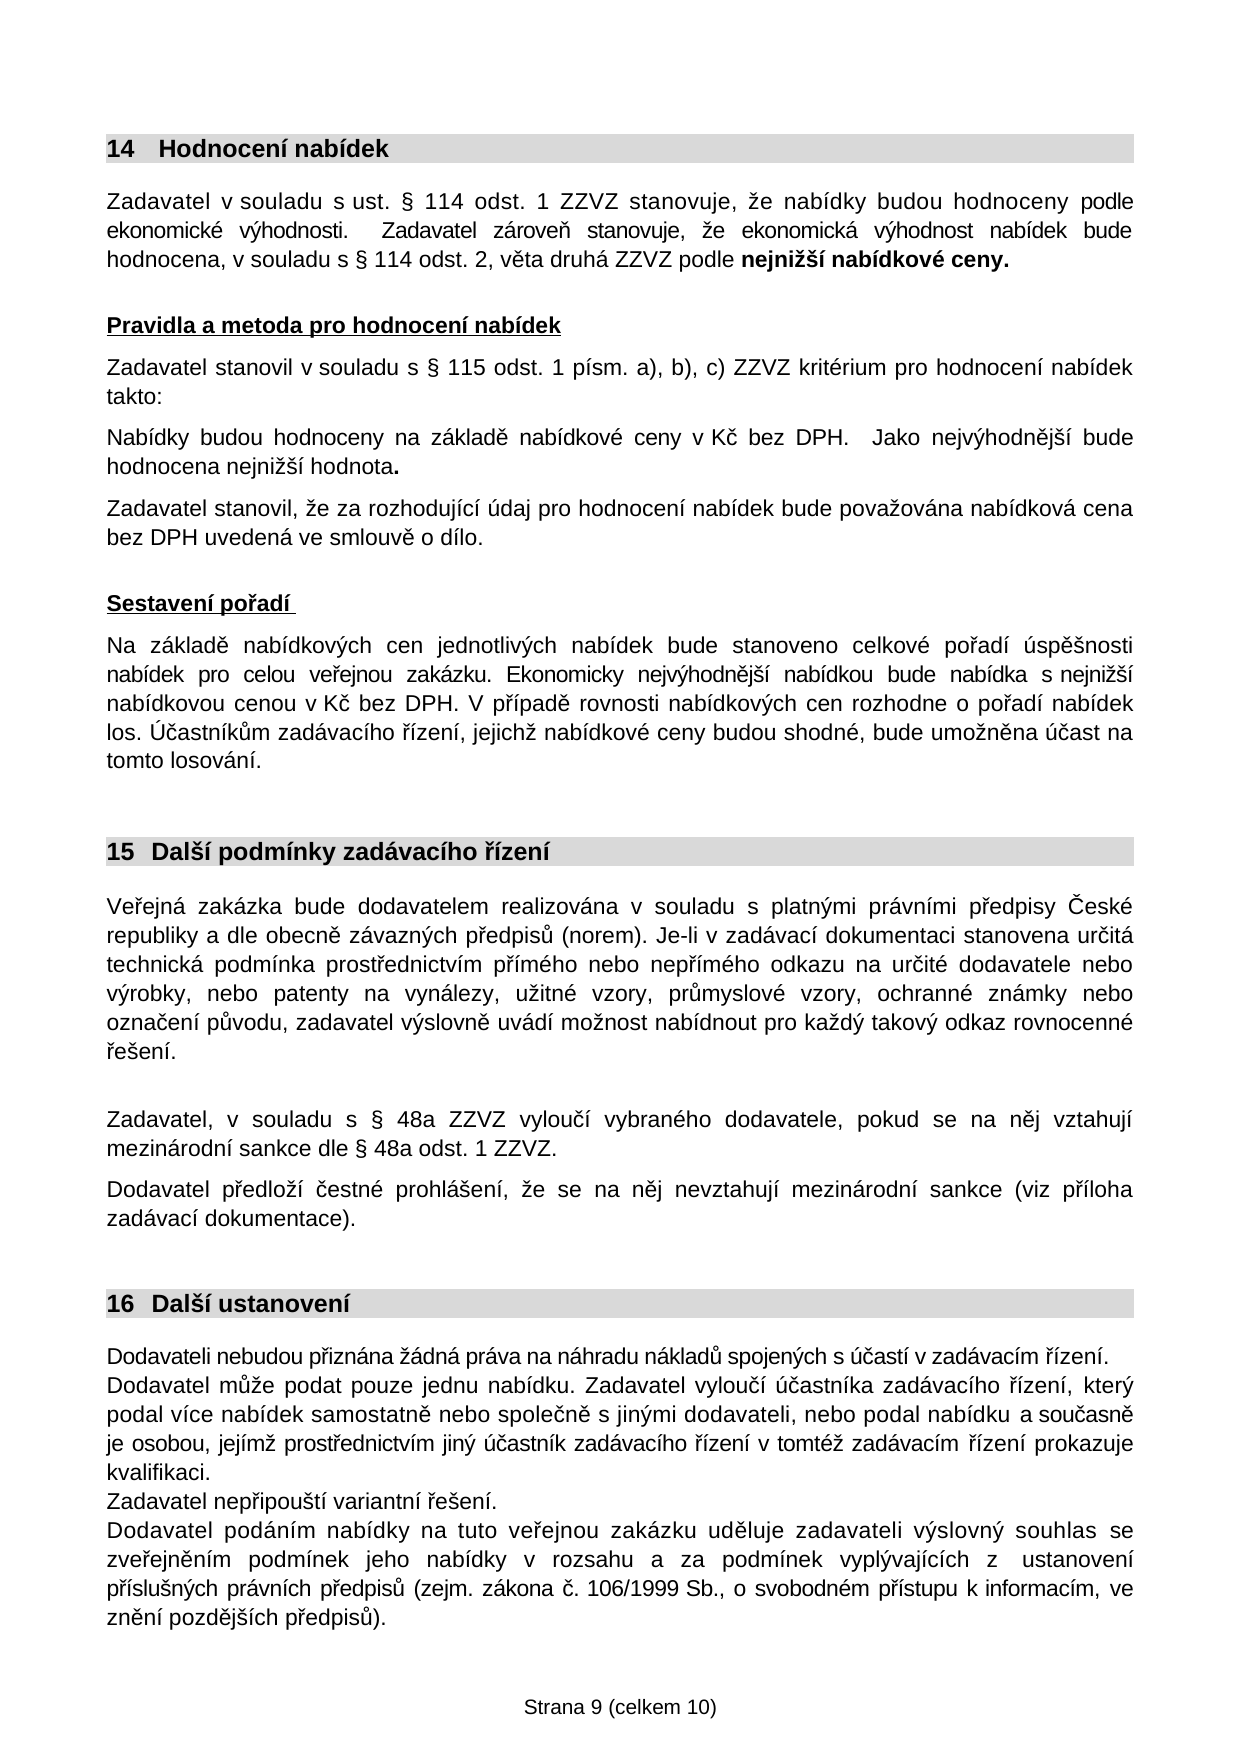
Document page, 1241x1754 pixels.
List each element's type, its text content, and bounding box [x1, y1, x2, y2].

text Na základě nabídkových cen jednotlivých nabídek bude stanoveno celkové pořadí úspěšnosti nabídek pro celou veřejnou zakázku. Ekonomicky nejvýhodnější nabídkou bude nabídka s nejnižší nabídkovou cenou v Kč bez DPH. V případě rovnosti nabídkových cen rozhodne o pořadí nabídek los. Účastníkům zadávacího řízení, jejichž nabídkové ceny budou shodné, bude umožněna účast na tomto losování. [106, 632, 1134, 774]
text Zadavatel stanovil, že za rozhodující údaj pro hodnocení nabídek bude považována nabídková cena bez DPH uvedená ve smlouvě o dílo. [106, 495, 1134, 550]
text Sestavení pořadí [106, 590, 1134, 616]
text Zadavatel stanovil v souladu s § 115 odst. 1 písm. a), b), c) ZZVZ kritérium pro hodnocení nabídek takto: [106, 354, 1134, 409]
text Dodavatel podáním nabídky na tuto veřejnou zakázku uděluje zadavateli výslovný souhlas se zveřejněním podmínek jeho nabídky v rozsahu a za podmínek vyplývajících z ustanovení příslušných právních předpisů (zejm. zákona č. 106/1999 Sb., o svobodném přístupu k informacím, ve znění pozdějších předpisů). [106, 1517, 1134, 1630]
text Dodavatel může podat pouze jednu nabídku. Zadavatel vyloučí účastníka zadávacího řízení, který podal více nabídek samostatně nebo společně s jinými dodavateli, nebo podal nabídku a současně je osobou, jejímž prostřednictvím jiný účastník zadávacího řízení v tomtéž zadávacím řízení prokazuje kvalifikaci. [106, 1372, 1134, 1485]
text Veřejná zakázka bude dodavatelem realizována v souladu s platnými právními předpisy České republiky a dle obecně závazných předpisů (norem). Je-li v zadávací dokumentaci stanovena určitá technická podmínka prostřednictvím přímého nebo nepřímého odkazu na určité dodavatele nebo výrobky, nebo patenty na vynálezy, užitné vzory, průmyslové vzory, ochranné známky nebo označení původu, zadavatel výslovně uvádí možnost nabídnout pro každý takový odkaz rovnocenné řešení. [106, 893, 1134, 1064]
text Nabídky budou hodnoceny na základě nabídkové ceny v Kč bez DPH. Jako nejvýhodnější bude hodnocena nejnižší hodnota. [106, 424, 1134, 479]
text Dodavatel předloží čestné prohlášení, že se na něj nevztahují mezinárodní sankce (viz příloha zadávací dokumentace). [106, 1176, 1134, 1231]
subtitle Další podmínky zadávacího řízení [106, 837, 1134, 866]
text Dodavateli nebudou přiznána žádná práva na náhradu nákladů spojených s účastí v zadávacím řízení. [106, 1343, 1134, 1369]
text Zadavatel nepřipouští variantní řešení. [106, 1488, 1134, 1514]
text Pravidla a metoda pro hodnocení nabídek [106, 312, 1134, 339]
subtitle Hodnocení nabídek [106, 134, 1134, 163]
text Zadavatel v souladu s ust. § 114 odst. 1 ZZVZ stanovuje, že nabídky budou hodnoceny podle ekonomické výhodnosti. Zadavatel zároveň stanovuje, že ekonomická výhodnost nabídek bude hodnocena, v souladu s § 114 odst. 2, věta druhá ZZVZ podle nejnižší nabídkové ceny. [106, 188, 1134, 272]
subtitle Další ustanovení [106, 1289, 1134, 1318]
text Zadavatel, v souladu s § 48a ZZVZ vyloučí vybraného dodavatele, pokud se na něj vztahují mezinárodní sankce dle § 48a odst. 1 ZZVZ. [106, 1106, 1134, 1161]
